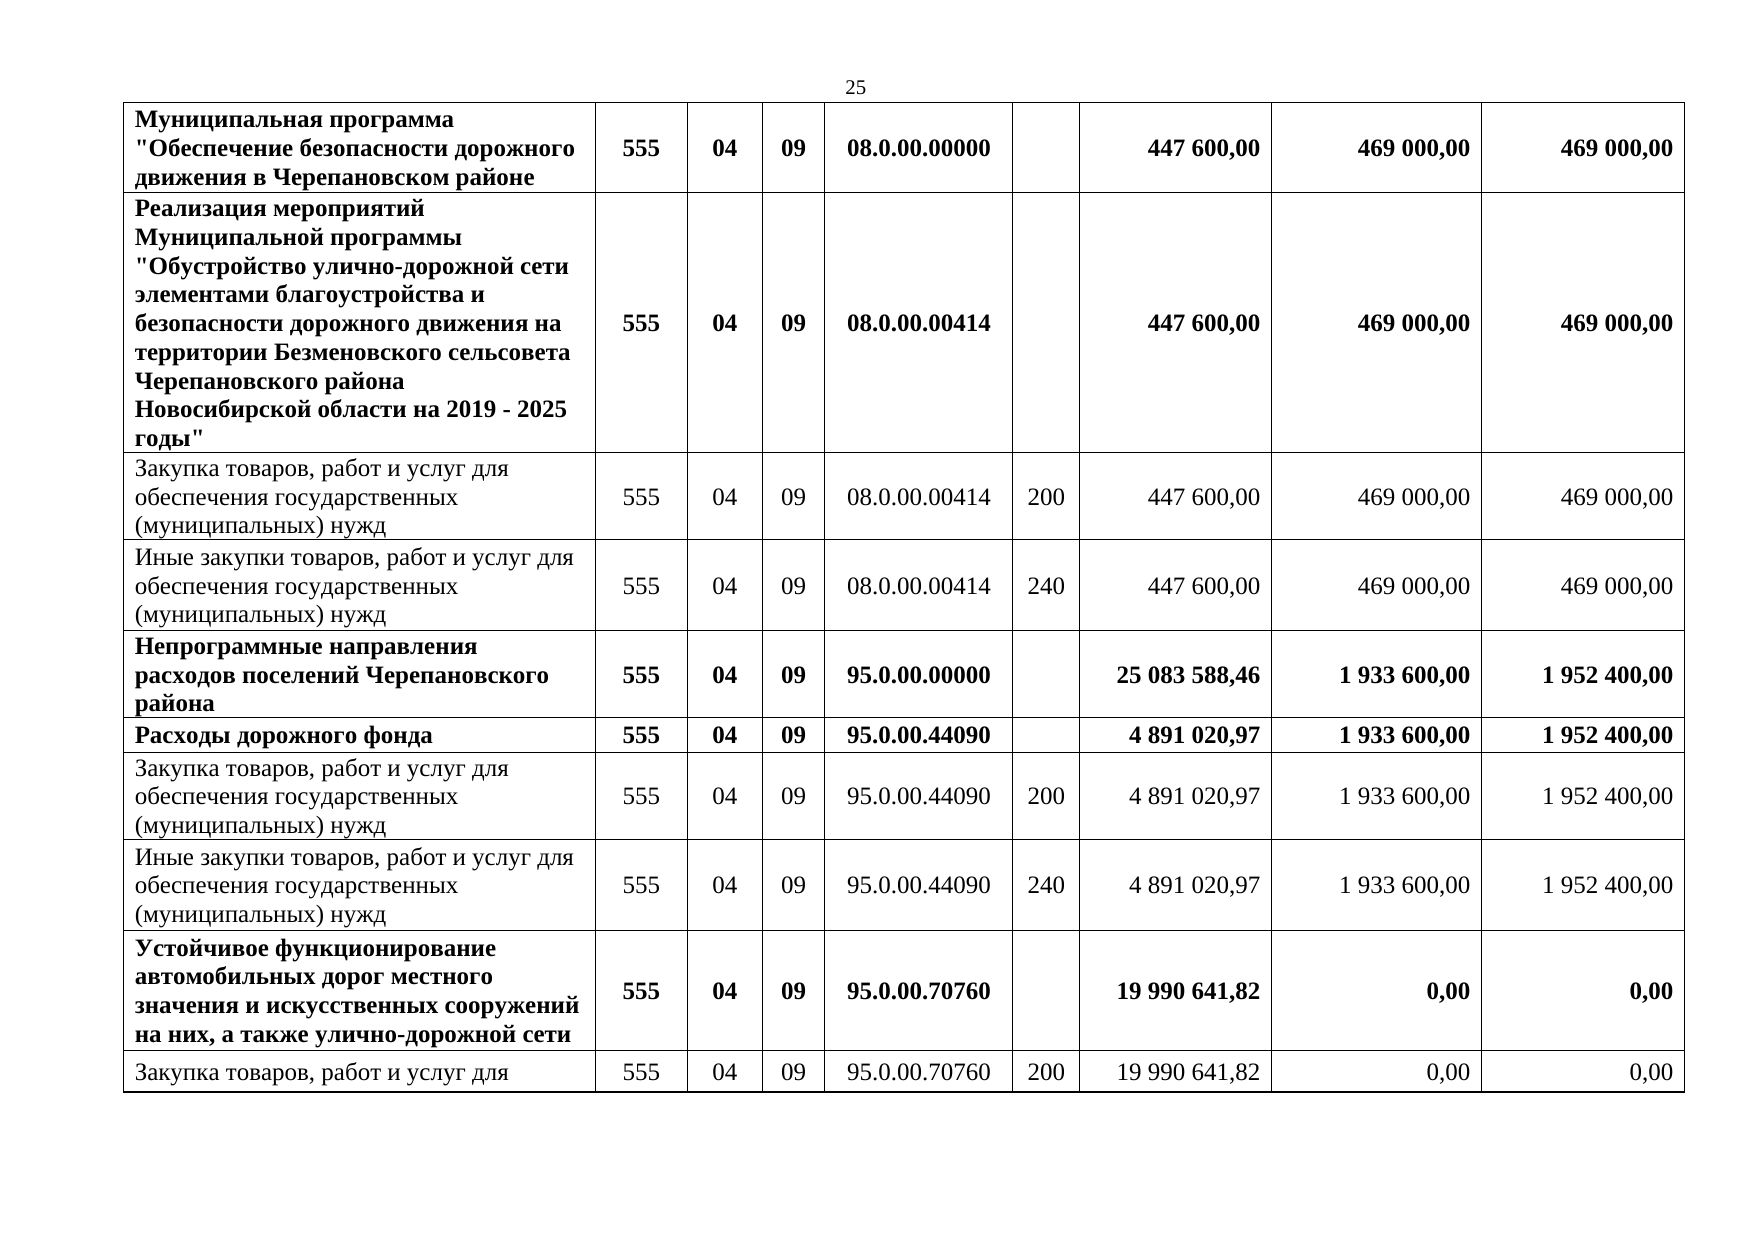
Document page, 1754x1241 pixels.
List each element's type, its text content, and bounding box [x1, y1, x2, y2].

table_cell 09 [763, 103, 824, 192]
table_cell 469 000,00 [1482, 540, 1684, 630]
table_cell Расходы дорожного фонда [124, 718, 595, 752]
table_cell 04 [688, 103, 762, 192]
table_cell 555 [596, 931, 687, 1050]
table_cell 04 [688, 840, 762, 929]
table_cell 09 [763, 453, 824, 539]
table_cell 555 [596, 540, 687, 630]
table_cell 0,00 [1482, 1051, 1684, 1091]
table_cell 08.0.00.00414 [825, 453, 1012, 539]
table_cell 09 [763, 753, 824, 839]
table_cell 19 990 641,82 [1080, 1051, 1271, 1091]
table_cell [124, 1051, 595, 1091]
table_cell 555 [596, 753, 687, 839]
table_cell 4 891 020,97 [1080, 753, 1271, 839]
table_cell 555 [596, 103, 687, 192]
table_cell 447 600,00 [1080, 453, 1271, 539]
table_cell 447 600,00 [1080, 103, 1271, 192]
table_cell 0,00 [1272, 931, 1481, 1050]
table_cell Закупка товаров, работ и услуг для обеспечения государственных (муниципальных) нужд [124, 453, 595, 539]
table_cell 04 [688, 931, 762, 1050]
table_cell 4 891 020,97 [1080, 718, 1271, 752]
table_cell 04 [688, 193, 762, 452]
table_cell 04 [688, 631, 762, 717]
table_cell 4 891 020,97 [1080, 840, 1271, 929]
table_cell [1013, 103, 1079, 192]
table_cell 95.0.00.44090 [825, 840, 1012, 929]
table_cell 04 [688, 753, 762, 839]
table_cell [1013, 718, 1079, 752]
table_cell Муниципальная программа "Обеспечение безопасности дорожного движения в Черепановском районе [124, 103, 595, 192]
table_cell 08.0.00.00000 [825, 103, 1012, 192]
table_cell 1 952 400,00 [1482, 840, 1684, 929]
table_cell 09 [763, 1051, 824, 1091]
table_cell [1013, 631, 1079, 717]
table_cell 200 [1013, 453, 1079, 539]
table_cell 469 000,00 [1272, 103, 1481, 192]
table_cell 95.0.00.70760 [825, 931, 1012, 1050]
table_cell Иные закупки товаров, работ и услуг для обеспечения государственных (муниципальных) нужд [124, 540, 595, 630]
table_cell 469 000,00 [1482, 453, 1684, 539]
table_cell 04 [688, 718, 762, 752]
table_cell 19 990 641,82 [1080, 931, 1271, 1050]
table_cell 1 933 600,00 [1272, 840, 1481, 929]
table_cell Закупка товаров, работ и услуг для обеспечения государственных (муниципальных) нужд [124, 753, 595, 839]
table_cell 08.0.00.00414 [825, 193, 1012, 452]
table_cell 04 [688, 540, 762, 630]
table_cell 1 952 400,00 [1482, 718, 1684, 752]
table_cell 09 [763, 631, 824, 717]
table_cell 1 952 400,00 [1482, 631, 1684, 717]
table_cell 1 933 600,00 [1272, 753, 1481, 839]
table_cell 04 [688, 453, 762, 539]
table_cell 0,00 [1482, 931, 1684, 1050]
table_cell Реализация мероприятий Муниципальной программы "Обустройство улично-дорожной сети элементами благоустройства и безопасности дорожного движения на территории Безменовского сельсовета Черепановского района Новосибирской области на 2019 - 2025 годы" [124, 193, 595, 452]
table_cell 09 [763, 193, 824, 452]
table_cell 09 [763, 718, 824, 752]
table_cell 95.0.00.44090 [825, 718, 1012, 752]
table_cell 469 000,00 [1272, 453, 1481, 539]
table_cell 555 [596, 1051, 687, 1091]
table_cell 447 600,00 [1080, 540, 1271, 630]
table_cell 0,00 [1272, 1051, 1481, 1091]
table_cell 469 000,00 [1272, 193, 1481, 452]
table_cell 95.0.00.44090 [825, 753, 1012, 839]
table_cell Устойчивое функционирование автомобильных дорог местного значения и искусственных сооружений на них, а также улично-дорожной сети [124, 931, 595, 1050]
table_cell Непрограммные направления расходов поселений Черепановского района [124, 631, 595, 717]
table_cell 469 000,00 [1482, 103, 1684, 192]
table_cell Иные закупки товаров, работ и услуг для обеспечения государственных (муниципальных) нужд [124, 840, 595, 929]
table_cell 447 600,00 [1080, 193, 1271, 452]
table_cell 09 [763, 540, 824, 630]
table_cell 469 000,00 [1482, 193, 1684, 452]
table_cell 25 083 588,46 [1080, 631, 1271, 717]
table_cell 555 [596, 631, 687, 717]
table_cell 555 [596, 718, 687, 752]
table_cell 200 [1013, 753, 1079, 839]
table_cell 240 [1013, 540, 1079, 630]
table_cell 95.0.00.00000 [825, 631, 1012, 717]
table_cell 555 [596, 840, 687, 929]
table_cell 240 [1013, 840, 1079, 929]
table_cell 09 [763, 840, 824, 929]
table_cell 1 952 400,00 [1482, 753, 1684, 839]
table_cell 1 933 600,00 [1272, 718, 1481, 752]
table_cell 08.0.00.00414 [825, 540, 1012, 630]
table_cell 469 000,00 [1272, 540, 1481, 630]
table_cell [1013, 193, 1079, 452]
table_cell 555 [596, 453, 687, 539]
table_cell 95.0.00.70760 [825, 1051, 1012, 1091]
table_cell 09 [763, 931, 824, 1050]
table_cell 1 933 600,00 [1272, 631, 1481, 717]
table_cell [1013, 931, 1079, 1050]
table_cell 200 [1013, 1051, 1079, 1091]
table_cell 555 [596, 193, 687, 452]
table_cell 04 [688, 1051, 762, 1091]
